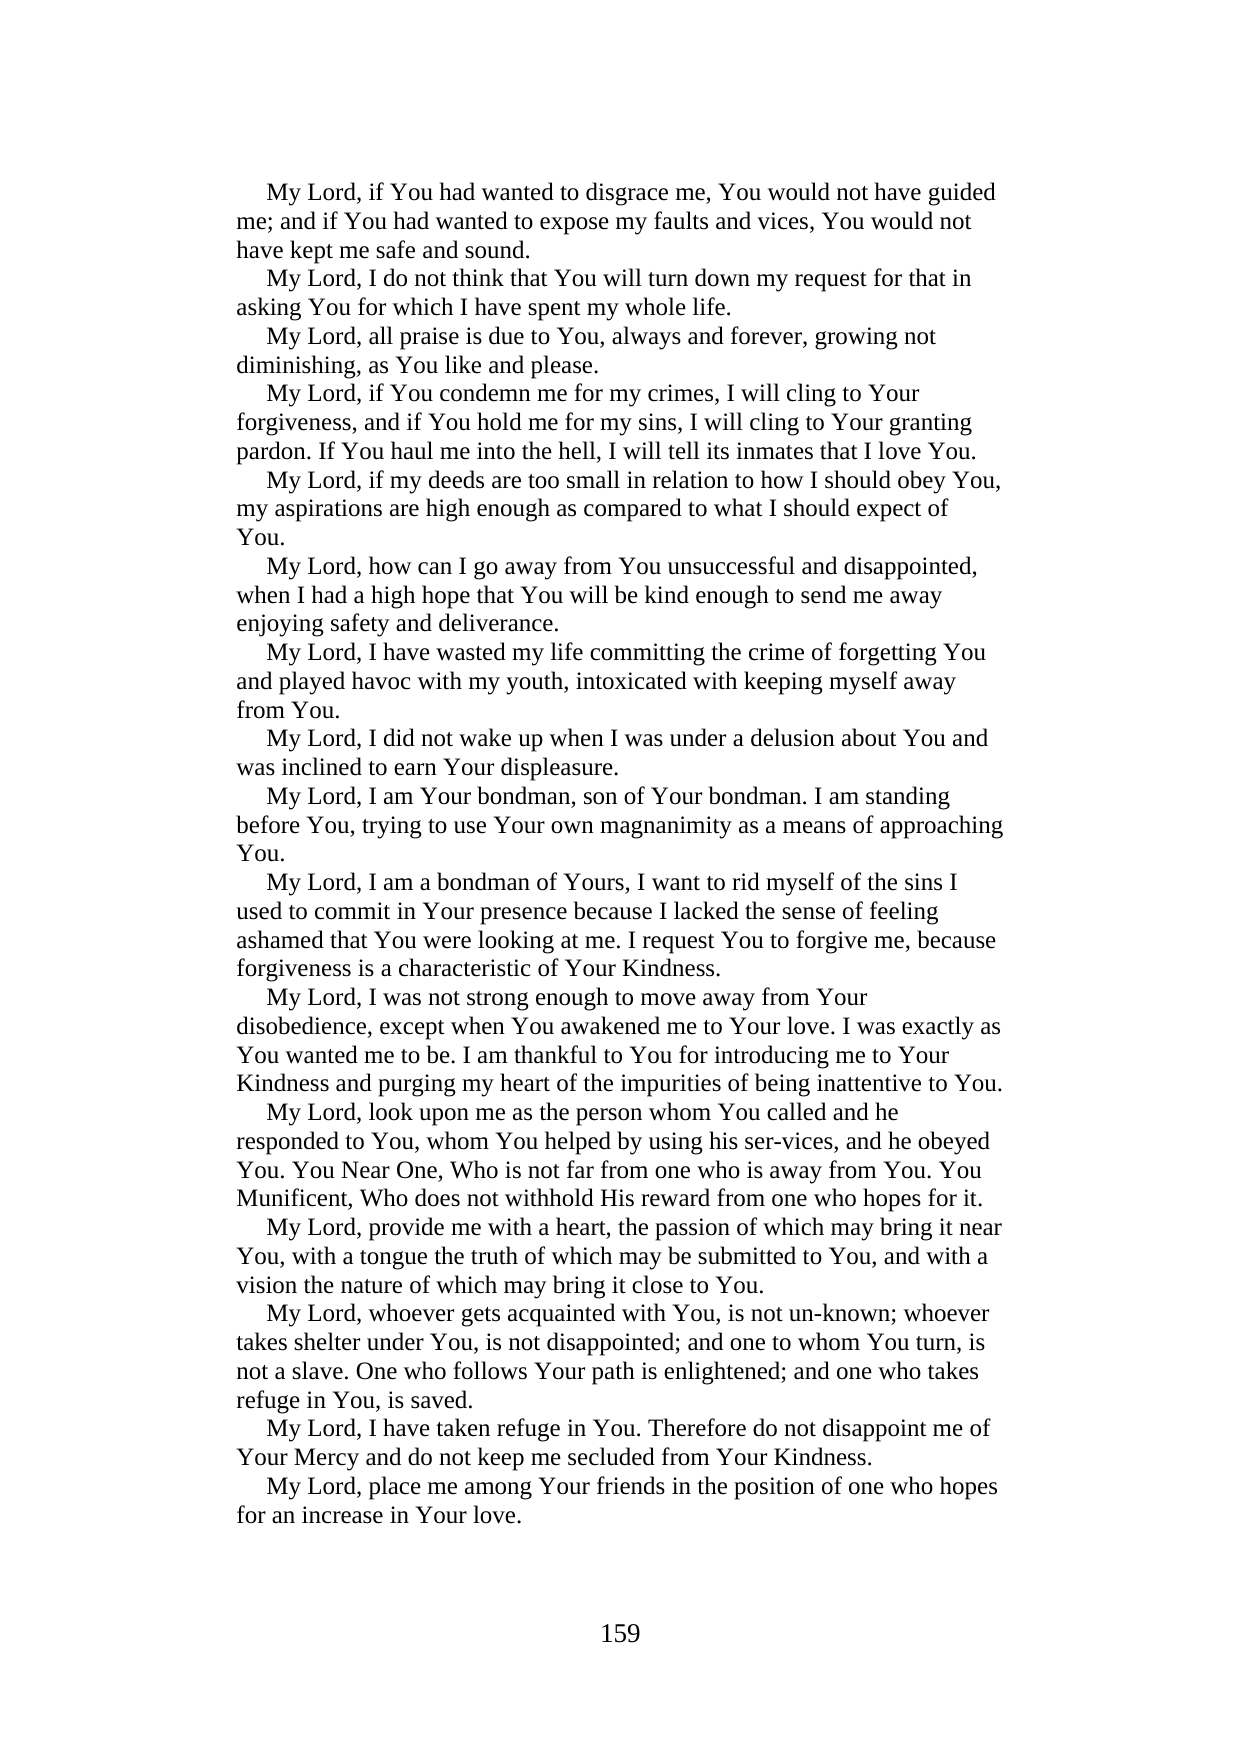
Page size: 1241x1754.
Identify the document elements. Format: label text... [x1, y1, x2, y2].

text My Lord, I have taken refuge in You. Therefore do not disappoint me of Your Mercy and do not keep me secluded from Your Kindness. [236, 1413, 1004, 1471]
text My Lord, I have wasted my life committing the crime of forgetting You and played havoc with my youth, intoxicated with keeping myself away from You. [236, 637, 1004, 723]
text My Lord, if You had wanted to disgrace me, You would not have guided me; and if You had wanted to expose my faults and vices, You would not have kept me safe and sound. [236, 177, 1004, 263]
text My Lord, all praise is due to You, always and forever, growing not diminishing, as You like and please. [236, 321, 1004, 378]
text My Lord, I do not think that You will turn down my request for that in asking You for which I have spent my whole life. [236, 263, 1004, 321]
text My Lord, I was not strong enough to move away from Your disobedience, except when You awakened me to Your love. I was exactly as You wanted me to be. I am thankful to You for introducing me to Your Kindness and purging my heart of the impurities of being inattentive to You. [236, 982, 1004, 1097]
text My Lord, look upon me as the person whom You called and he responded to You, whom You helped by using his ser-vices, and he obeyed You. You Near One, Who is not far from one who is away from You. You Munificent, Who does not withhold His reward from one who hopes for it. [236, 1097, 1004, 1212]
text My Lord, I did not wake up when I was under a delusion about You and was inclined to earn Your displeasure. [236, 723, 1004, 781]
text My Lord, I am a bondman of Yours, I want to rid myself of the sins I used to commit in Your presence because I lacked the sense of feeling ashamed that You were looking at me. I request You to forgive me, because forgiveness is a characteristic of Your Kindness. [236, 867, 1004, 982]
text My Lord, I am Your bondman, son of Your bondman. I am standing before You, trying to use Your own magnanimity as a means of approaching You. [236, 781, 1004, 867]
text My Lord, place me among Your friends in the position of one who hopes for an increase in Your love. [236, 1471, 1004, 1528]
text My Lord, provide me with a heart, the passion of which may bring it near You, with a tongue the truth of which may be submitted to You, and with a vision the nature of which may bring it close to You. [236, 1212, 1004, 1298]
text My Lord, whoever gets acquainted with You, is not un-known; whoever takes shelter under You, is not disappointed; and one to whom You turn, is not a slave. One who follows Your path is enlightened; and one who takes refuge in You, is saved. [236, 1298, 1004, 1413]
text My Lord, how can I go away from You unsuccessful and disappointed, when I had a high hope that You will be kind enough to send me away enjoying safety and deliverance. [236, 551, 1004, 637]
text My Lord, if You condemn me for my crimes, I will cling to Your forgiveness, and if You hold me for my sins, I will cling to Your granting pardon. If You haul me into the hell, I will tell its inmates that I love You. [236, 378, 1004, 465]
text My Lord, if my deeds are too small in relation to how I should obey You, my aspirations are high enough as compared to what I should expect of You. [236, 465, 1004, 551]
